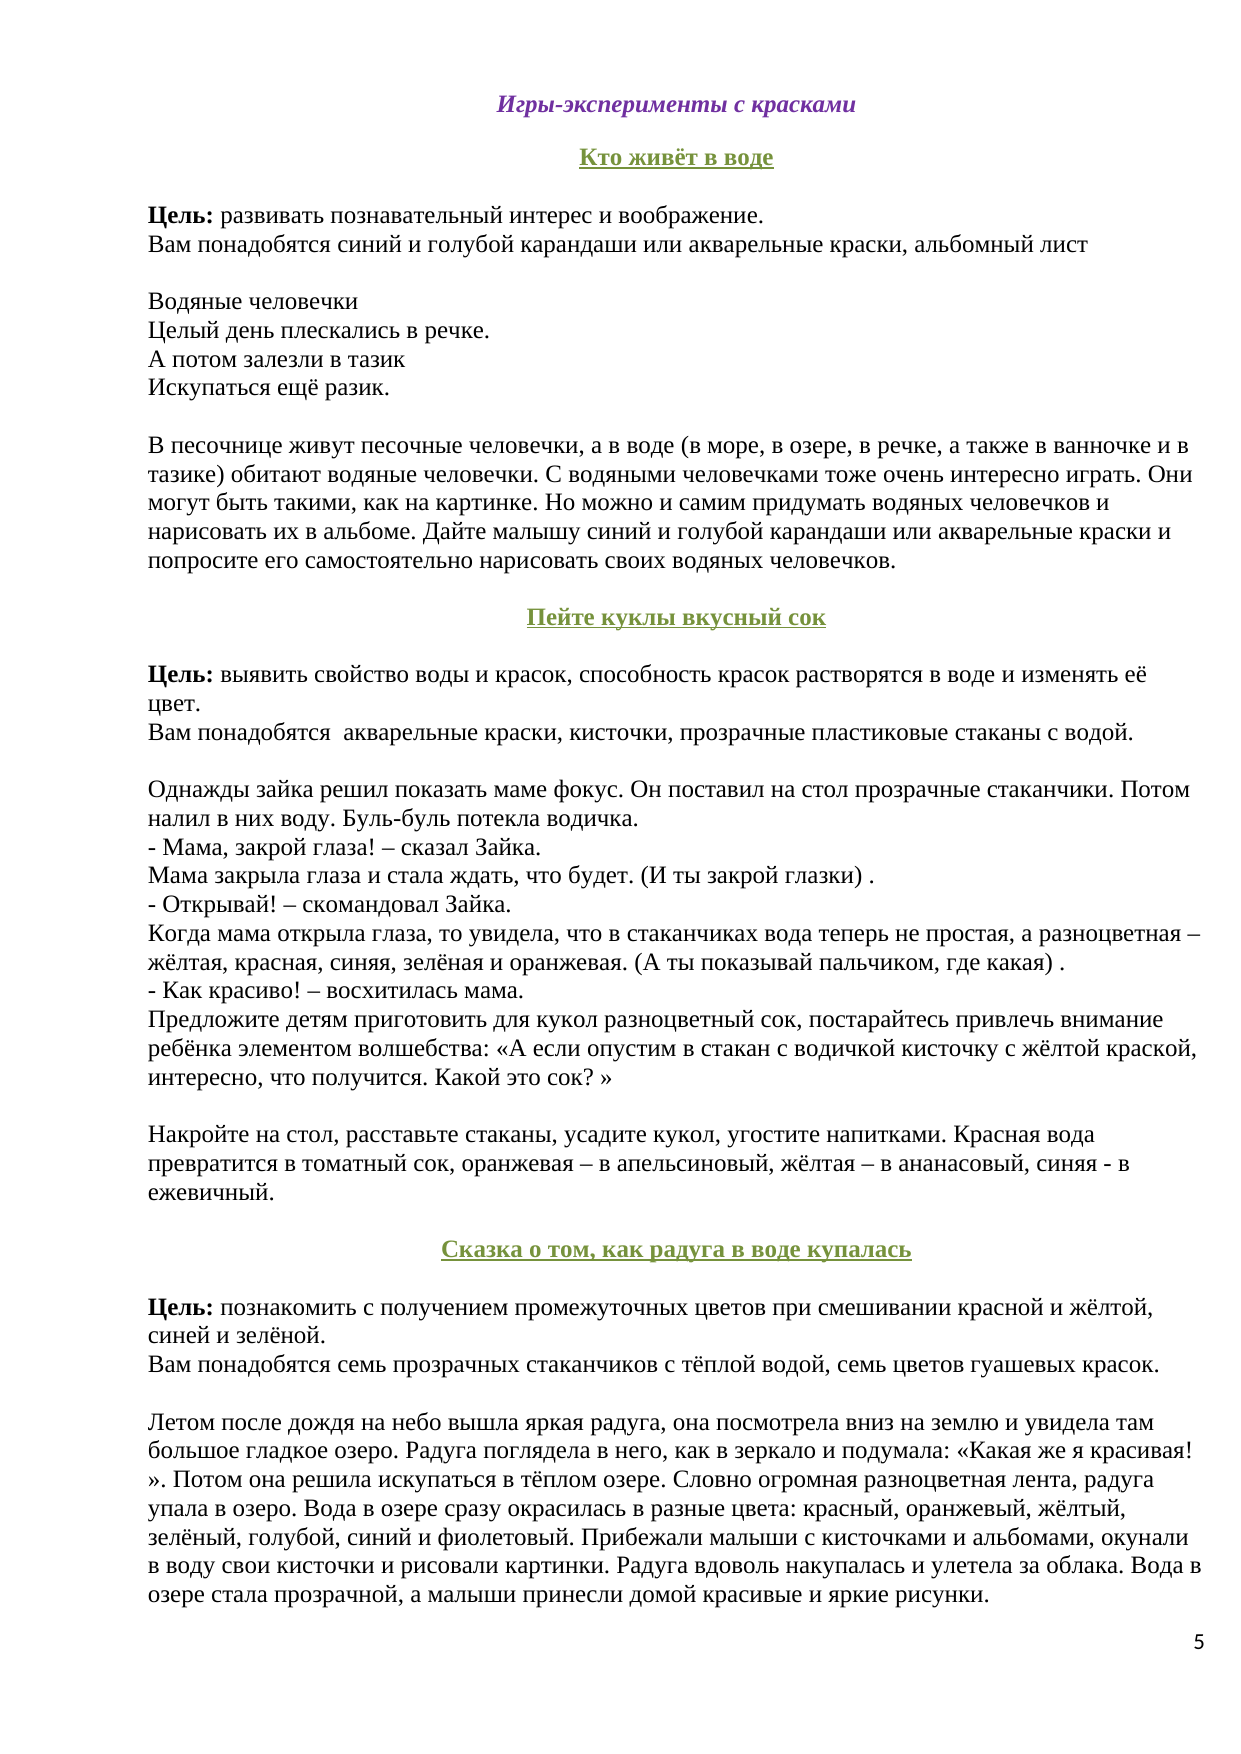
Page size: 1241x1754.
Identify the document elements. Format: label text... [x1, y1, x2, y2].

text Искупаться ещё разик. [148, 372, 1205, 401]
text Пейте куклы вкусный сок [148, 602, 1205, 631]
text - Открывай! – скомандовал Зайка. [148, 889, 1205, 918]
text - Как красиво! – восхитилась мама. [148, 976, 1205, 1004]
text Вам понадобятся синий и голубой карандаши или акварельные краски, альбомный лист [148, 229, 1205, 257]
text Вам понадобятся акварельные краски, кисточки, прозрачные пластиковые стаканы с водой. [148, 717, 1205, 746]
text Цель: выявить свойство воды и красок, способность красок растворятся в воде и изменять её цвет. [148, 659, 1205, 717]
text Накройте на стол, расставьте стаканы, усадите кукол, угостите напитками. Красная вода превратится в томатный сок, оранжевая – в апельсиновый, жёлтая – в ананасовый, синяя - в ежевичный. [148, 1119, 1205, 1206]
text Вам понадобятся семь прозрачных стаканчиков с тёплой водой, семь цветов гуашевых красок. [148, 1349, 1205, 1378]
text Целый день плескались в речке. [148, 315, 1205, 344]
text Кто живёт в воде [148, 142, 1205, 171]
text В песочнице живут песочные человечки, а в воде (в море, в озере, в речке, а также в ванночке и в тазике) обитают водяные человечки. С водяными человечками тоже очень интересно играть. Они могут быть такими, как на картинке. Но можно и самим придумать водяных человечков и нарисовать их в альбоме. Дайте малышу синий и голубой карандаши или акварельные краски и попросите его самостоятельно нарисовать своих водяных человечков. [148, 430, 1205, 574]
text Водяные человечки [148, 286, 1205, 315]
text Однажды зайка решил показать маме фокус. Он поставил на стол прозрачные стаканчики. Потом налил в них воду. Буль-буль потекла водичка. [148, 774, 1205, 832]
text Сказка о том, как радуга в воде купалась [148, 1234, 1205, 1263]
text А потом залезли в тазик [148, 344, 1205, 372]
text Цель: развивать познавательный интерес и воображение. [148, 200, 1205, 229]
text Когда мама открыла глаза, то увидела, что в стаканчиках вода теперь не простая, а разноцветная – жёлтая, красная, синяя, зелёная и оранжевая. (А ты показывай пальчиком, где какая) . [148, 918, 1205, 976]
text Летом после дождя на небо вышла яркая радуга, она посмотрела вниз на землю и увидела там большое гладкое озеро. Радуга поглядела в него, как в зеркало и подумала: «Какая же я красивая! ». Потом она решила искупаться в тёплом озере. Словно огромная разноцветная лента, радуга упала в озеро. Вода в озере сразу окрасилась в разные цвета: красный, оранжевый, жёлтый, зелёный, голубой, синий и фиолетовый. Прибежали малыши с кисточками и альбомами, окунали в воду свои кисточки и рисовали картинки. Радуга вдоволь накупалась и улетела за облака. Вода в озере стала прозрачной, а малыши принесли домой красивые и яркие рисунки. [148, 1407, 1205, 1608]
text - Мама, закрой глаза! – сказал Зайка. [148, 832, 1205, 861]
text Цель: познакомить с получением промежуточных цветов при смешивании красной и жёлтой, синей и зелёной. [148, 1292, 1205, 1349]
text Мама закрыла глаза и стала ждать, что будет. (И ты закрой глазки) . [148, 861, 1205, 889]
text Игры-эксперименты с красками [148, 89, 1205, 117]
text Предложите детям приготовить для кукол разноцветный сок, постарайтесь привлечь внимание ребёнка элементом волшебства: «А если опустим в стакан с водичкой кисточку с жёлтой краской, интересно, что получится. Какой это сок? » [148, 1004, 1205, 1091]
